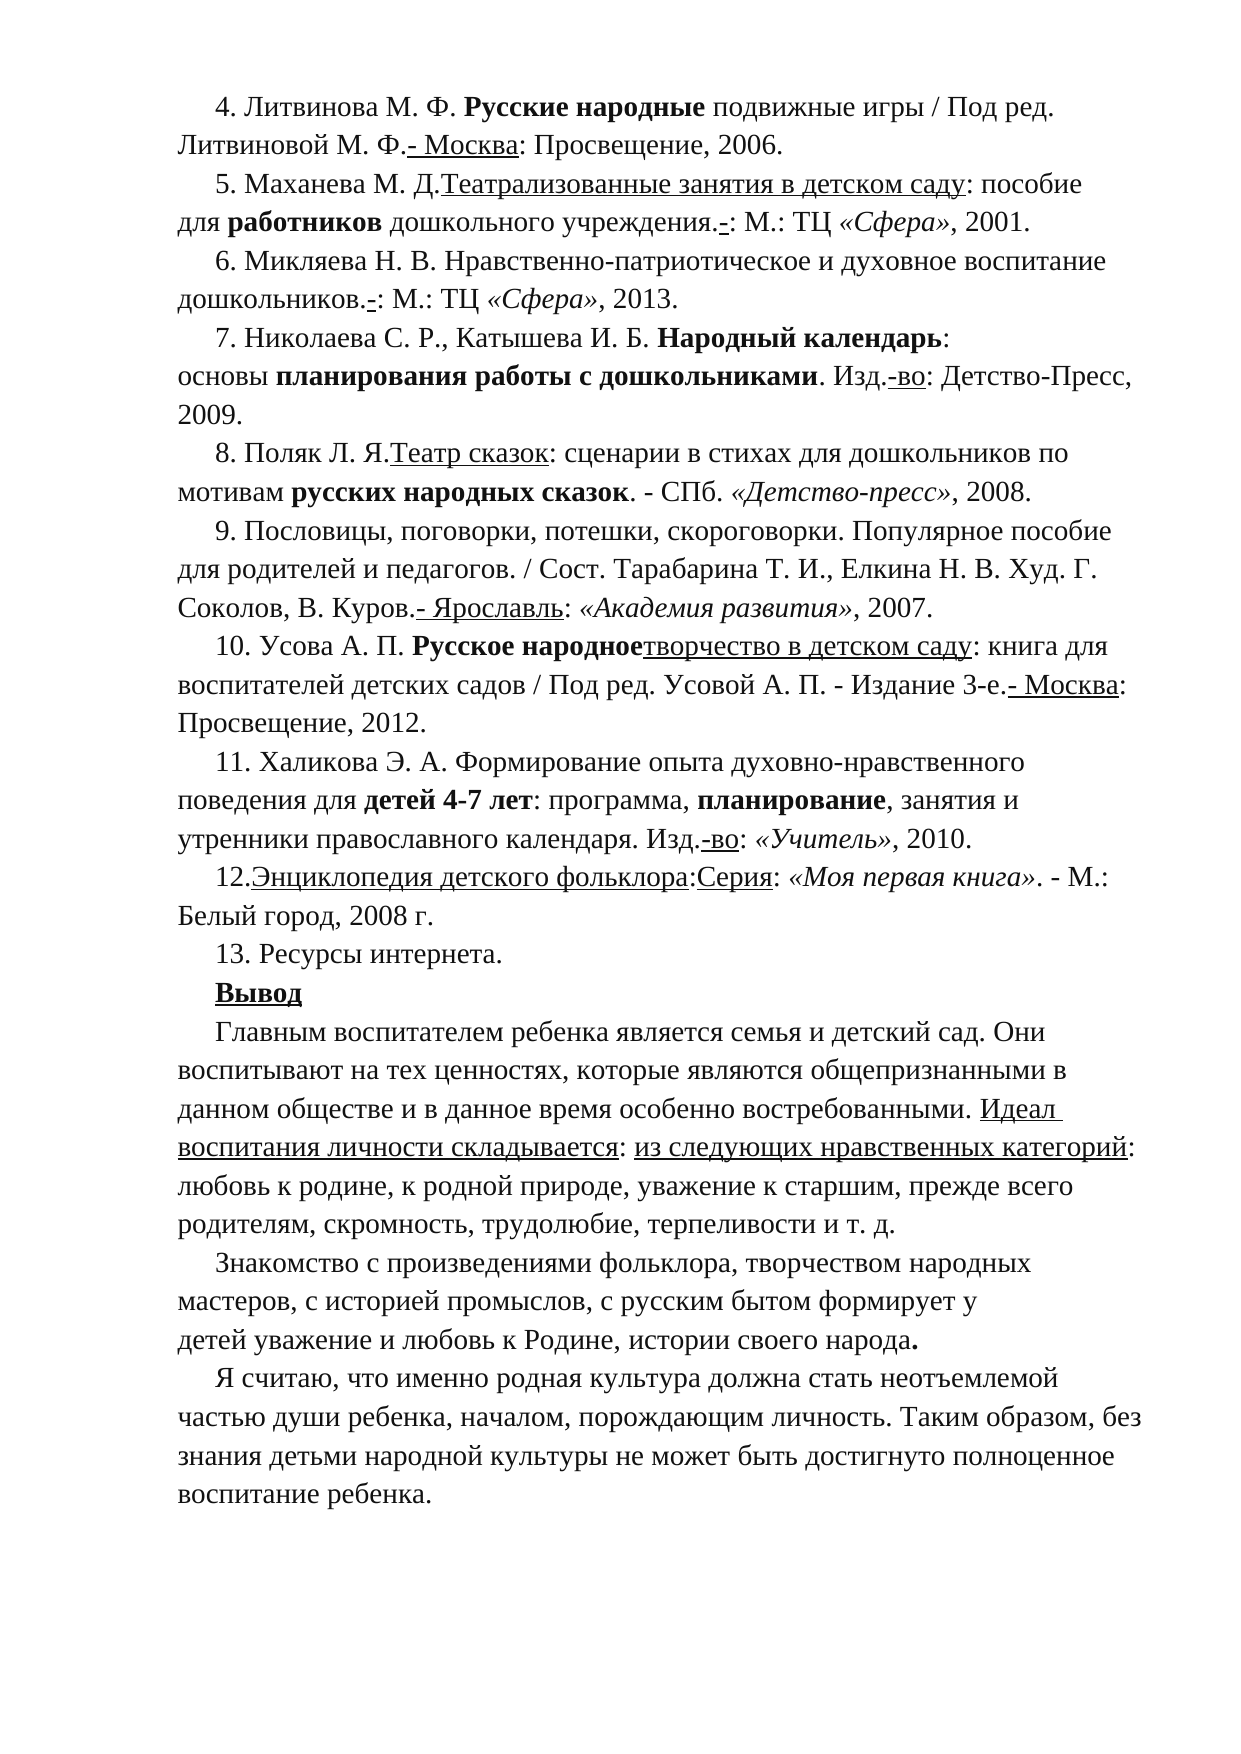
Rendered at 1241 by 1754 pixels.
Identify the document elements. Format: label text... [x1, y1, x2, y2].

text Главным воспитателем ребенка является семья и детский сад. Они воспитывают на тех ценностях, которые являются общепризнанными в данном обществе и в данное время особенно востребованными. Идеал воспитания личности складывается: из следующих нравственных категорий: любовь к родине, к родной природе, уважение к старшим, прежде всего родителям, скромность, трудолюбие, терпеливости и т. д. [177, 1014, 1152, 1240]
text 5. Маханева М. Д.Театрализованные занятия в детском саду: пособие для работников дошкольного учреждения.-: М.: ТЦ «Сфера», 2001. [177, 166, 1152, 238]
text Знакомство с произведениями фольклора, творчеством народных мастеров, с историей промыслов, с русским бытом формирует у детей уважение и любовь к Родине, истории своего народа. [177, 1245, 1152, 1356]
text Я считаю, что именно родная культура должна стать неотъемлемой частью души ребенка, началом, порождающим личность. Таким образом, без знания детьми народной культуры не может быть достигнуто полноценное воспитание ребенка. [177, 1361, 1152, 1510]
text 4. Литвинова М. Ф. Русские народные подвижные игры / Под ред. Литвиновой М. Ф.- Москва: Просвещение, 2006. [177, 89, 1152, 161]
text 7. Николаева С. Р., Катышева И. Б. Народный календарь: основы планирования работы с дошкольниками. Изд.-во: Детство-Пресс, 2009. [177, 320, 1152, 431]
text 10. Усова А. П. Русское народноетворчество в детском саду: книга для воспитателей детских садов / Под ред. Усовой А. П. - Издание 3-е.- Москва: Просвещение, 2012. [177, 628, 1152, 739]
text Вывод [177, 975, 1152, 1009]
text 12.Энциклопедия детского фольклора:Серия: «Моя первая книга». - М.: Белый город, 2008 г. [177, 859, 1152, 932]
text 11. Халикова Э. А. Формирование опыта духовно-нравственного поведения для детей 4-7 лет: программа, планирование, занятия и утренники православного календаря. Изд.-во: «Учитель», 2010. [177, 744, 1152, 854]
text 9. Пословицы, поговорки, потешки, скороговорки. Популярное пособие для родителей и педагогов. / Сост. Тарабарина Т. И., Елкина Н. В. Худ. Г. Соколов, В. Куров.- Ярославль: «Академия развития», 2007. [177, 513, 1152, 623]
text 6. Микляева Н. В. Нравственно-патриотическое и духовное воспитание дошкольников.-: М.: ТЦ «Сфера», 2013. [177, 243, 1152, 315]
text 13. Ресурсы интернета. [177, 937, 1152, 970]
text 8. Поляк Л. Я.Театр сказок: сценарии в стихах для дошкольников по мотивам русских народных сказок. - СПб. «Детство-пресс», 2008. [177, 436, 1152, 508]
